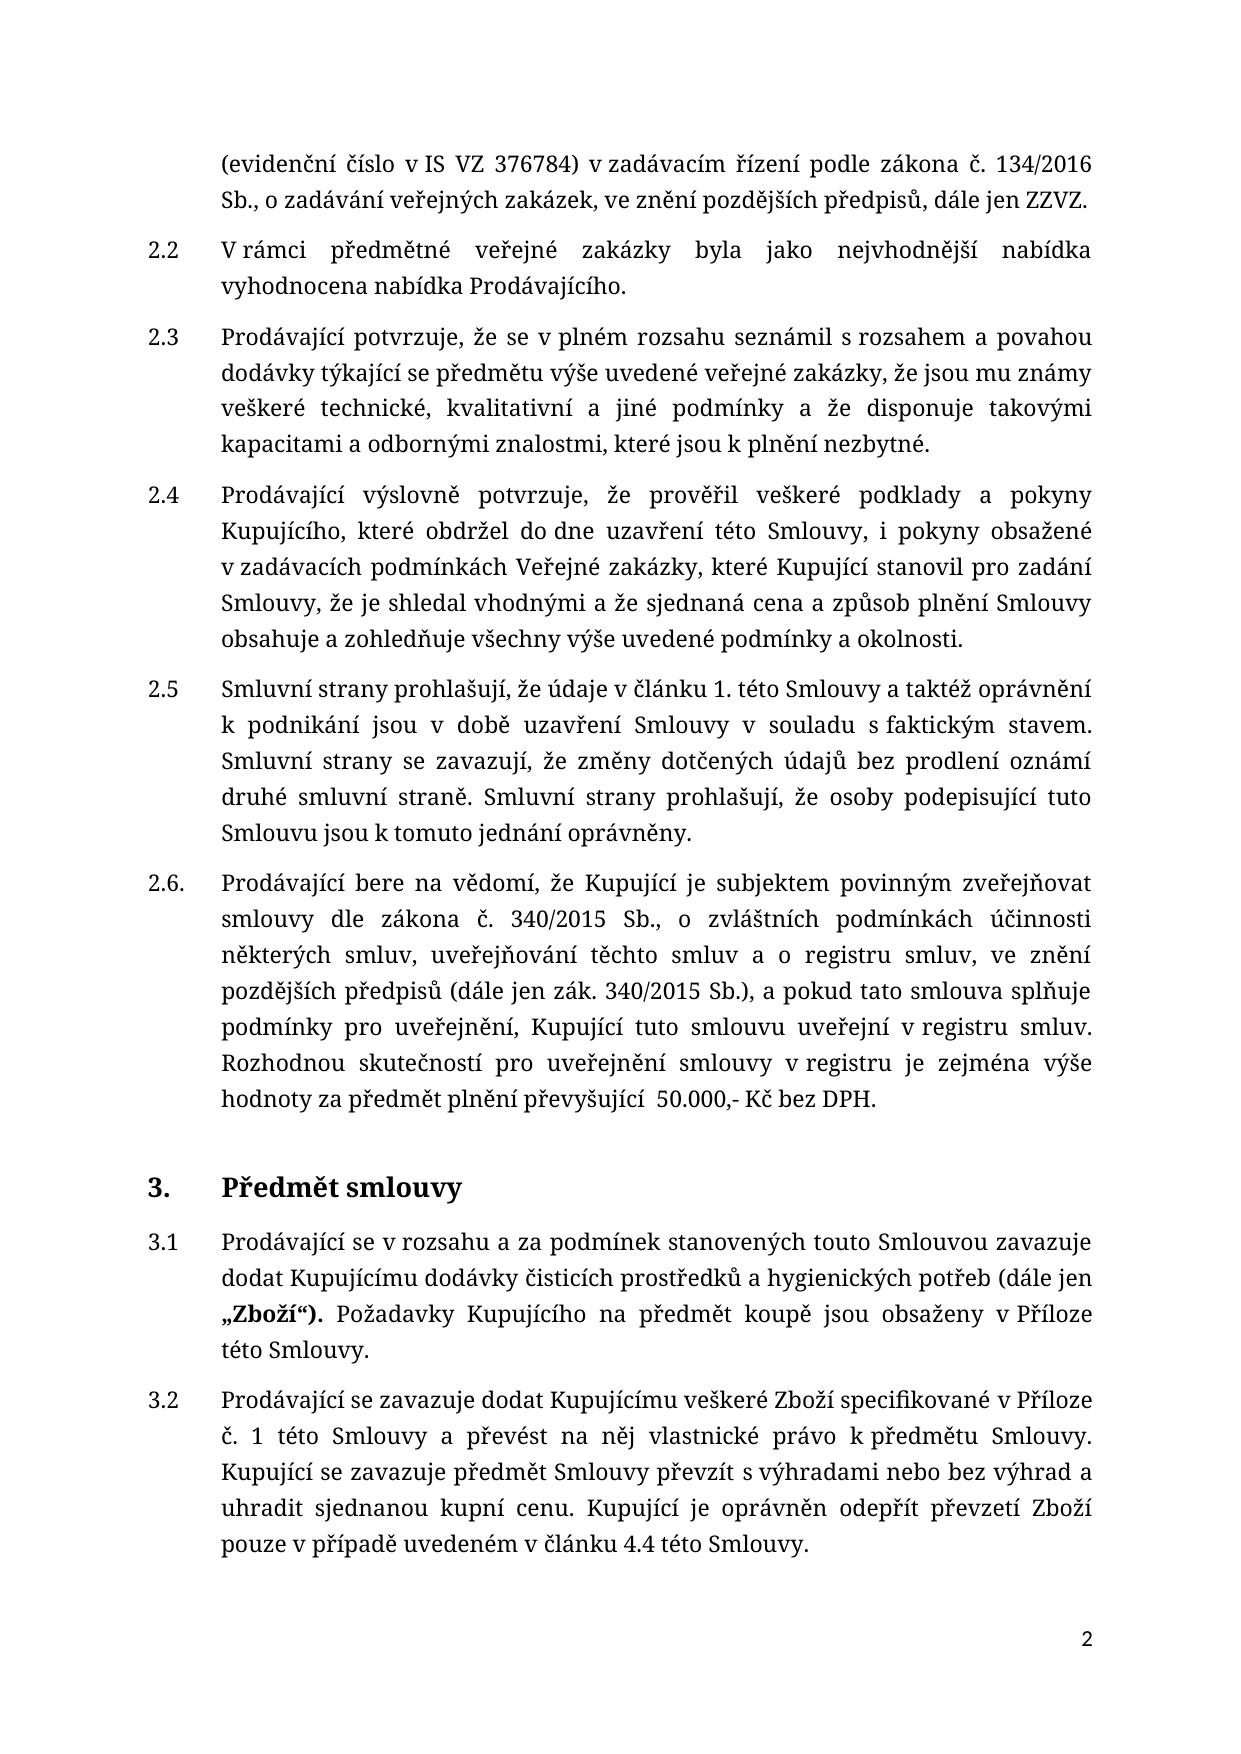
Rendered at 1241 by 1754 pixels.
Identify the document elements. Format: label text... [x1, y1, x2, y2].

text 2.2 V rámci předmětné veřejné zakázky byla jako nejvhodnější nabídka vyhodnocena nabídka Prodávajícího. [148, 234, 1093, 301]
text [148, 148, 1093, 215]
text 3.2 Prodávající se zavazuje dodat Kupujícímu veškeré Zboží specifikované v Příloze č. 1 této Smlouvy a převést na něj vlastnické právo k předmětu Smlouvy. Kupující se zavazuje předmět Smlouvy převzít s výhradami nebo bez výhrad a uhradit sjednanou kupní cenu. Kupující je oprávněn odepřít převzetí Zboží pouze v případě uvedeném v článku 4.4 této Smlouvy. [148, 1384, 1093, 1559]
text 2.3 Prodávající potvrzuje, že se v plném rozsahu seznámil s rozsahem a povahou dodávky týkající se předmětu výše uvedené veřejné zakázky, že jsou mu známy veškeré technické, kvalitativní a jiné podmínky a že disponuje takovými kapacitami a odbornými znalostmi, které jsou k plnění nezbytné. [148, 321, 1093, 459]
text 2.4 Prodávající výslovně potvrzuje, že prověřil veškeré podklady a pokyny Kupujícího, které obdržel do dne uzavření této Smlouvy, i pokyny obsažené v zadávacích podmínkách Veřejné zakázky, které Kupující stanovil pro zadání Smlouvy, že je shledal vhodnými a že sjednaná cena a způsob plnění Smlouvy obsahuje a zohledňuje všechny výše uvedené podmínky a okolnosti. [148, 479, 1093, 654]
text 2.6. Prodávající bere na vědomí, že Kupující je subjektem povinným zveřejňovat smlouvy dle zákona č. 340/2015 Sb., o zvláštních podmínkách účinnosti některých smluv, uveřejňování těchto smluv a o registru smluv, ve znění pozdějších předpisů (dále jen zák. 340/2015 Sb.), a pokud tato smlouva splňuje podmínky pro uveřejnění, Kupující tuto smlouvu uveřejní v registru smluv. Rozhodnou skutečností pro uveřejnění smlouvy v registru je zejména výše hodnoty za předmět plnění převyšující 50.000,- Kč bez DPH. [148, 867, 1093, 1114]
text 3.1 Prodávající se v rozsahu a za podmínek stanovených touto Smlouvou zavazuje dodat Kupujícímu dodávky čisticích prostředků a hygienických potřeb (dále jen „Zboží“). Požadavky Kupujícího na předmět koupě jsou obsaženy v Příloze této Smlouvy. [148, 1226, 1093, 1365]
text 2.5 Smluvní strany prohlašují, že údaje v článku 1. této Smlouvy a taktéž oprávnění k podnikání jsou v době uzavření Smlouvy v souladu s faktickým stavem. Smluvní strany se zavazují, že změny dotčených údajů bez prodlení oznámí druhé smluvní straně. Smluvní strany prohlašují, že osoby podepisující tuto Smlouvu jsou k tomuto jednání oprávněny. [148, 673, 1093, 848]
text 3. Předmět smlouvy [148, 1169, 1093, 1206]
